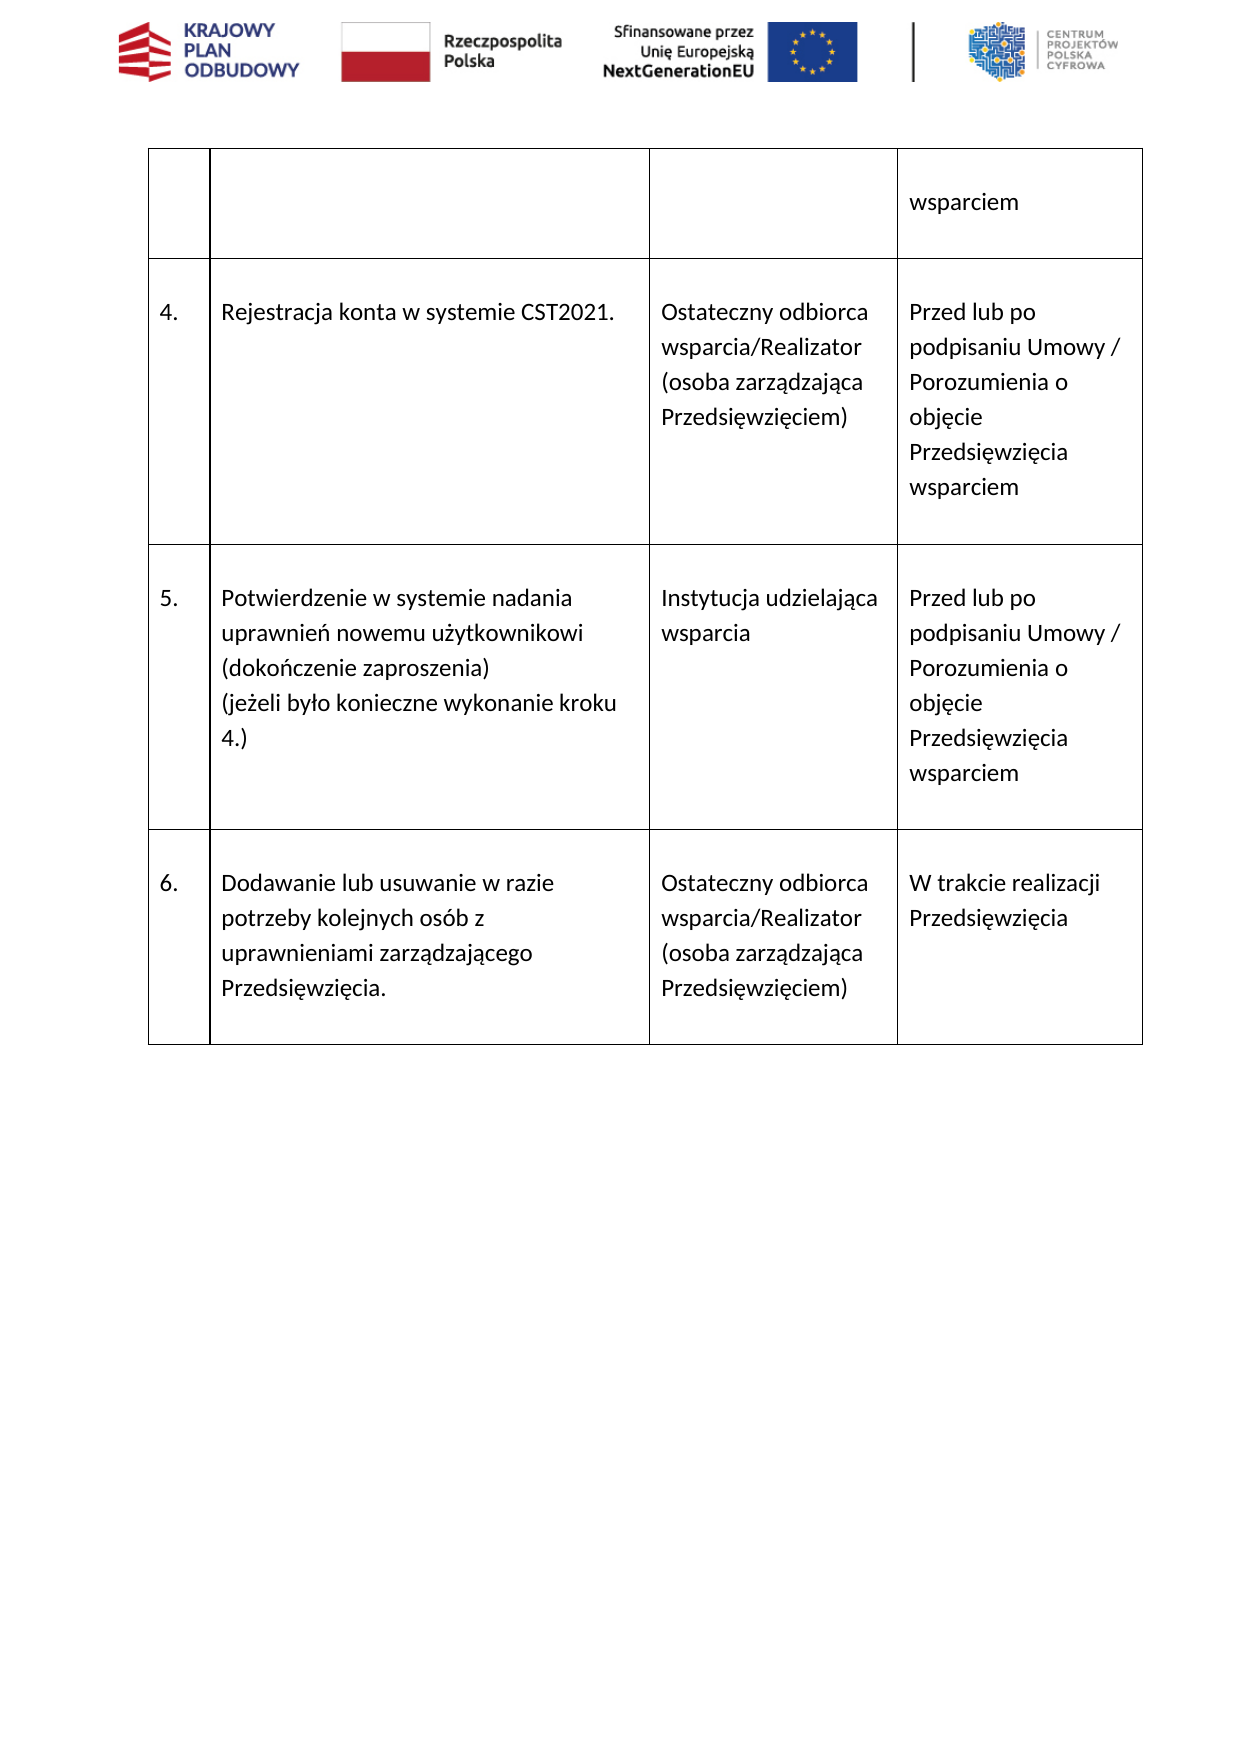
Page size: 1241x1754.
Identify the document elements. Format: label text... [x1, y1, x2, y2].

table_cell 4. [149, 259, 209, 543]
table_cell 5. [149, 545, 209, 829]
table_cell Przed lub po podpisaniu Umowy / Porozumienia o objęcie Przedsięwzięcia wsparciem [898, 545, 1142, 829]
table_cell W trakcie realizacji Przedsięwzięcia [898, 830, 1142, 1044]
table_cell Przed lub po podpisaniu Umowy / Porozumienia o objęcie Przedsięwzięcia wsparciem [898, 259, 1142, 543]
table_cell Potwierdzenie w systemie nadania uprawnień nowemu użytkownikowi (dokończenie zaproszenia) (jeżeli było konieczne wykonanie kroku 4.) [211, 545, 649, 829]
table_cell Dodawanie lub usuwanie w razie potrzeby kolejnych osób z uprawnieniami zarządzającego Przedsięwzięcia. [211, 830, 649, 1044]
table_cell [211, 149, 649, 258]
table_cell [650, 149, 897, 258]
picture [118, 22, 1118, 82]
table_cell Rejestracja konta w systemie CST2021. [211, 259, 649, 543]
table_cell 6. [149, 830, 209, 1044]
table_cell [898, 149, 1142, 258]
table_cell Instytucja udzielająca wsparcia [650, 545, 897, 829]
table_cell Ostateczny odbiorca wsparcia/Realizator (osoba zarządzająca Przedsięwzięciem) [650, 259, 897, 543]
table_cell Ostateczny odbiorca wsparcia/Realizator (osoba zarządzająca Przedsięwzięciem) [650, 830, 897, 1044]
table_cell 3. [149, 149, 209, 258]
